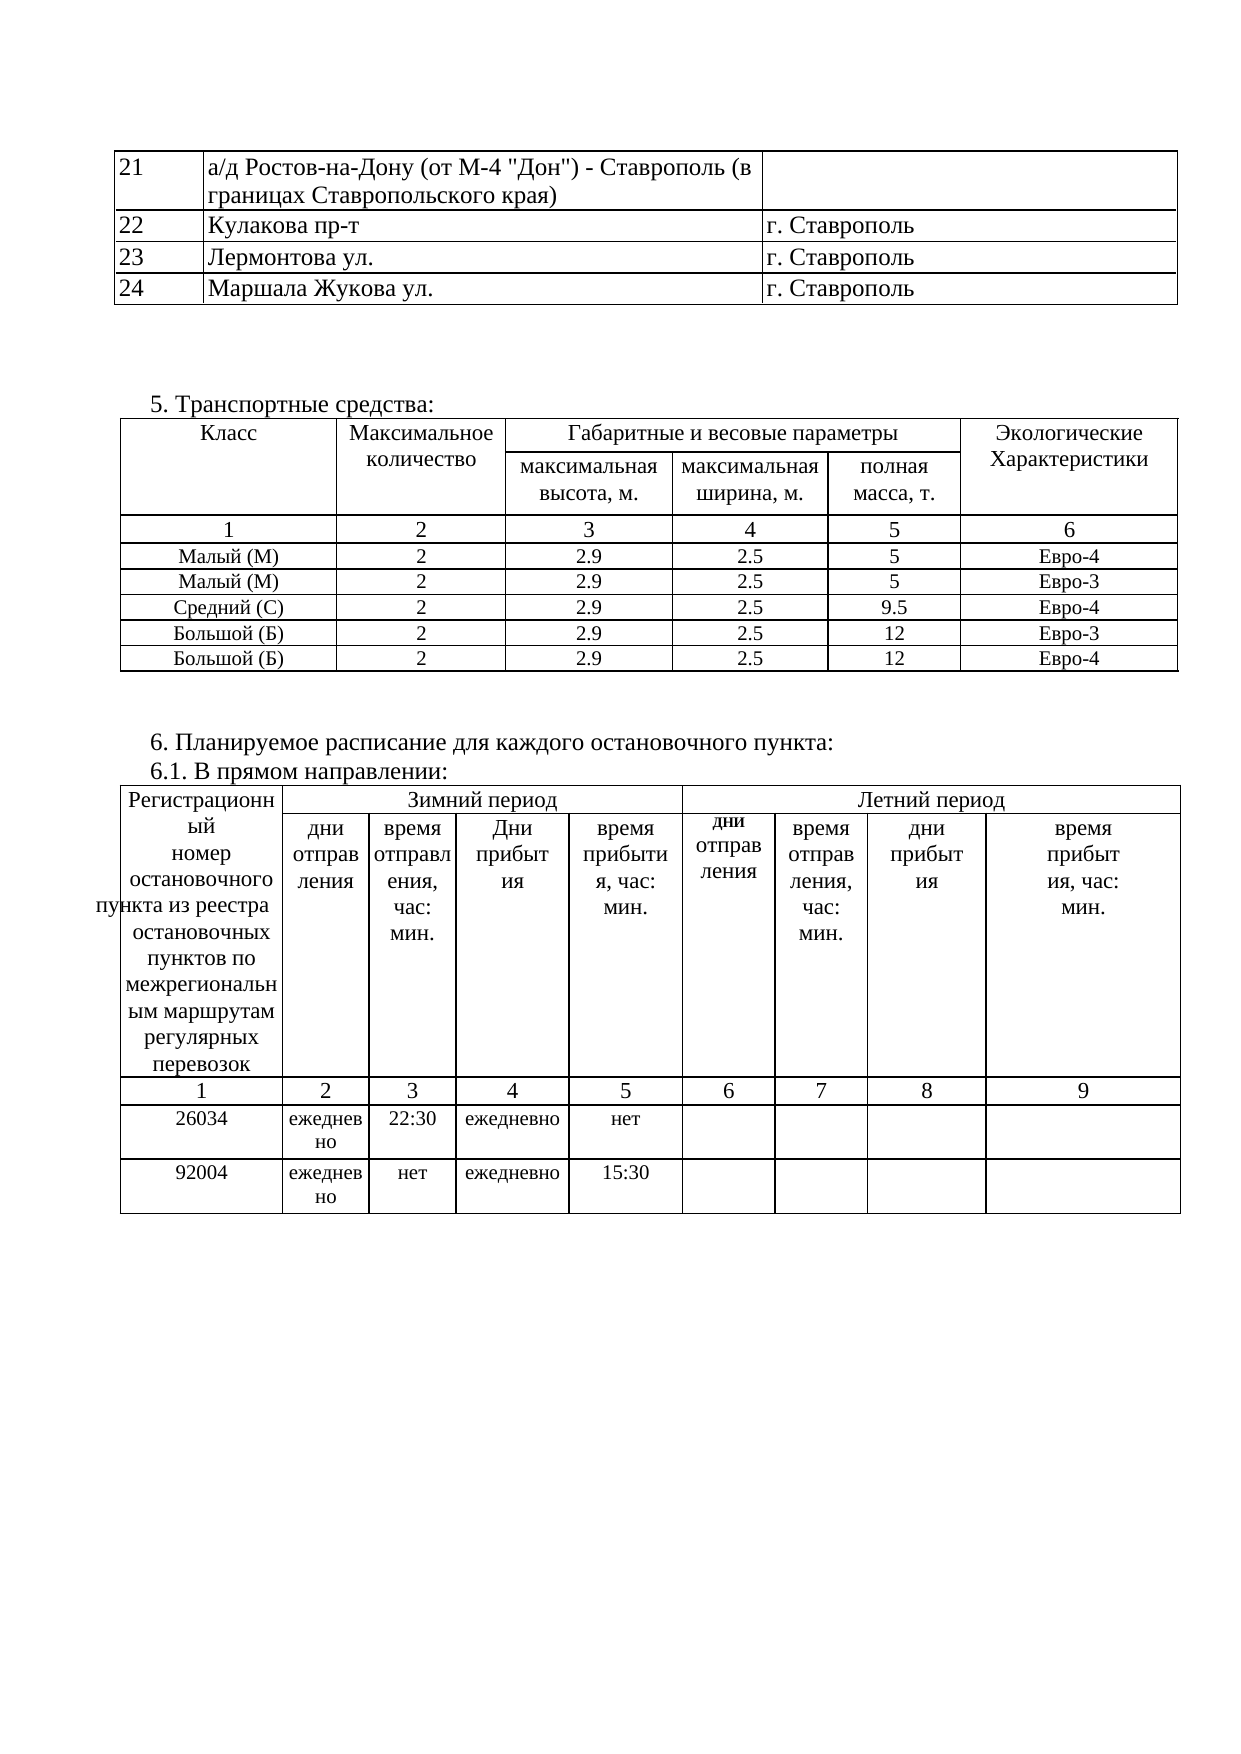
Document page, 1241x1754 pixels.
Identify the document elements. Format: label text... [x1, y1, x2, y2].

table_cell Евро-4 [961, 595, 1177, 619]
table_cell [683, 1106, 774, 1158]
table_cell 2.9 [506, 646, 672, 670]
table_cell Кулакова пр-т [204, 211, 762, 241]
table_cell ДНИ отправ ления [683, 814, 774, 1076]
table_cell 9.5 [829, 595, 960, 619]
table_cell 26034 [121, 1106, 282, 1158]
table_cell [868, 1160, 985, 1213]
table_cell 6 [683, 1078, 774, 1104]
table_cell г. Ставрополь [763, 272, 1177, 303]
table_cell [776, 1160, 867, 1213]
table_cell 21 [115, 152, 203, 209]
table_cell полная масса, т. [829, 453, 960, 514]
table_cell 24 [115, 273, 203, 303]
table_cell Дни прибыт ия [457, 814, 568, 1076]
table_cell 1 [121, 1078, 282, 1104]
table_cell 5 [829, 544, 960, 568]
table_header Класс [121, 419, 336, 514]
table_header Габаритные и весовые параметры [506, 419, 960, 451]
table_cell Большой (Б) [121, 646, 336, 670]
table_cell [987, 1160, 1180, 1213]
text 6. Планируемое расписание для каждого остановочного пункта: [150, 727, 1090, 756]
table_cell 2.9 [506, 621, 672, 645]
table_cell [987, 1106, 1180, 1158]
table_cell 2 [337, 646, 505, 670]
table_cell ежедневно [457, 1160, 568, 1213]
table_cell [683, 1160, 774, 1213]
table_cell 7 [776, 1078, 867, 1104]
table_cell 5 [829, 516, 960, 542]
table_cell 12 [829, 621, 960, 645]
table_cell Большой (Б) [121, 621, 336, 645]
table_cell 5 [829, 570, 960, 593]
table_cell время прибыти я, час: мин. [570, 814, 682, 1076]
table_cell а/д Ростов-на-Дону (от М-4 "Дон") - Ставрополь (в границах Ставропольского края) [204, 152, 762, 209]
table_header Экологические Характеристики [961, 419, 1177, 514]
table_cell 8 [868, 1078, 985, 1104]
table_cell ежедневно [283, 1160, 368, 1213]
table_cell дни прибыт ия [868, 814, 985, 1076]
table_cell 2.9 [506, 595, 672, 619]
table_cell г. Ставрополь [763, 241, 1177, 272]
table_header Регистрационный номер остановочного пункта из реестра остановочных пунктов по межрегиональным маршрутам регулярных перевозок [121, 786, 282, 1076]
table_cell 2.5 [673, 544, 827, 568]
table_cell 22:30 [370, 1106, 455, 1158]
table_cell 3 [370, 1078, 455, 1104]
table_cell Евро-4 [961, 646, 1177, 670]
table_cell 2.5 [673, 621, 827, 645]
table_cell ежедневно [457, 1106, 568, 1158]
table_cell 23 [115, 242, 203, 272]
table_cell Малый (М) [121, 570, 336, 593]
text 5. Транспортные средства: [150, 389, 1090, 418]
table_cell 5 [570, 1078, 682, 1104]
table_cell 2.5 [673, 570, 827, 593]
table_cell нет [370, 1160, 455, 1213]
table_cell 2 [337, 621, 505, 645]
table_cell время прибыт ия, час: мин. [987, 814, 1180, 1076]
table_cell 2.9 [506, 544, 672, 568]
table_cell 6 [961, 516, 1177, 542]
table_cell 9 [987, 1078, 1180, 1104]
table_cell 12 [829, 646, 960, 670]
table_cell 2.9 [506, 570, 672, 593]
table_cell Средний (С) [121, 595, 336, 619]
text 6.1. В прямом направлении: [150, 756, 1090, 784]
table_cell Маршала Жукова ул. [204, 274, 762, 303]
table_cell [763, 152, 1177, 209]
table_cell дни отправ ления [283, 814, 368, 1076]
table_header Зимний период [283, 786, 682, 812]
table_cell максимальная ширина, м. [673, 453, 827, 514]
table_cell 2 [337, 570, 505, 593]
table_cell 2 [337, 544, 505, 568]
table_cell время отправл ения, час: мин. [370, 814, 455, 1076]
table_cell [776, 1106, 867, 1158]
table_cell 2.5 [673, 646, 827, 670]
table_cell нет [570, 1106, 682, 1158]
table_cell Лермонтова ул. [204, 242, 762, 272]
table_header Летний период [683, 786, 1180, 812]
table_cell 4 [457, 1078, 568, 1104]
table_cell Евро-3 [961, 621, 1177, 645]
table_cell 1 [121, 516, 336, 542]
table_cell Евро-3 [961, 570, 1177, 593]
table_cell г. Ставрополь [763, 209, 1177, 241]
table_cell 4 [673, 516, 827, 542]
table_cell 92004 [121, 1160, 282, 1213]
table_cell максимальная высота, м. [506, 453, 672, 514]
table_cell время отправ ления, час: мин. [776, 814, 867, 1076]
table_cell 2 [337, 516, 505, 542]
table_cell 2 [283, 1078, 368, 1104]
table_cell 2 [337, 595, 505, 619]
table_cell Евро-4 [961, 544, 1177, 568]
table_cell 22 [115, 210, 203, 241]
table_header Максимальное количество [337, 419, 505, 514]
table_cell [868, 1106, 985, 1158]
table_cell 3 [506, 516, 672, 542]
table_cell Малый (М) [121, 544, 336, 568]
table_cell 2.5 [673, 595, 827, 619]
table_cell 15:30 [570, 1160, 682, 1213]
table_cell ежедневно [283, 1106, 368, 1158]
